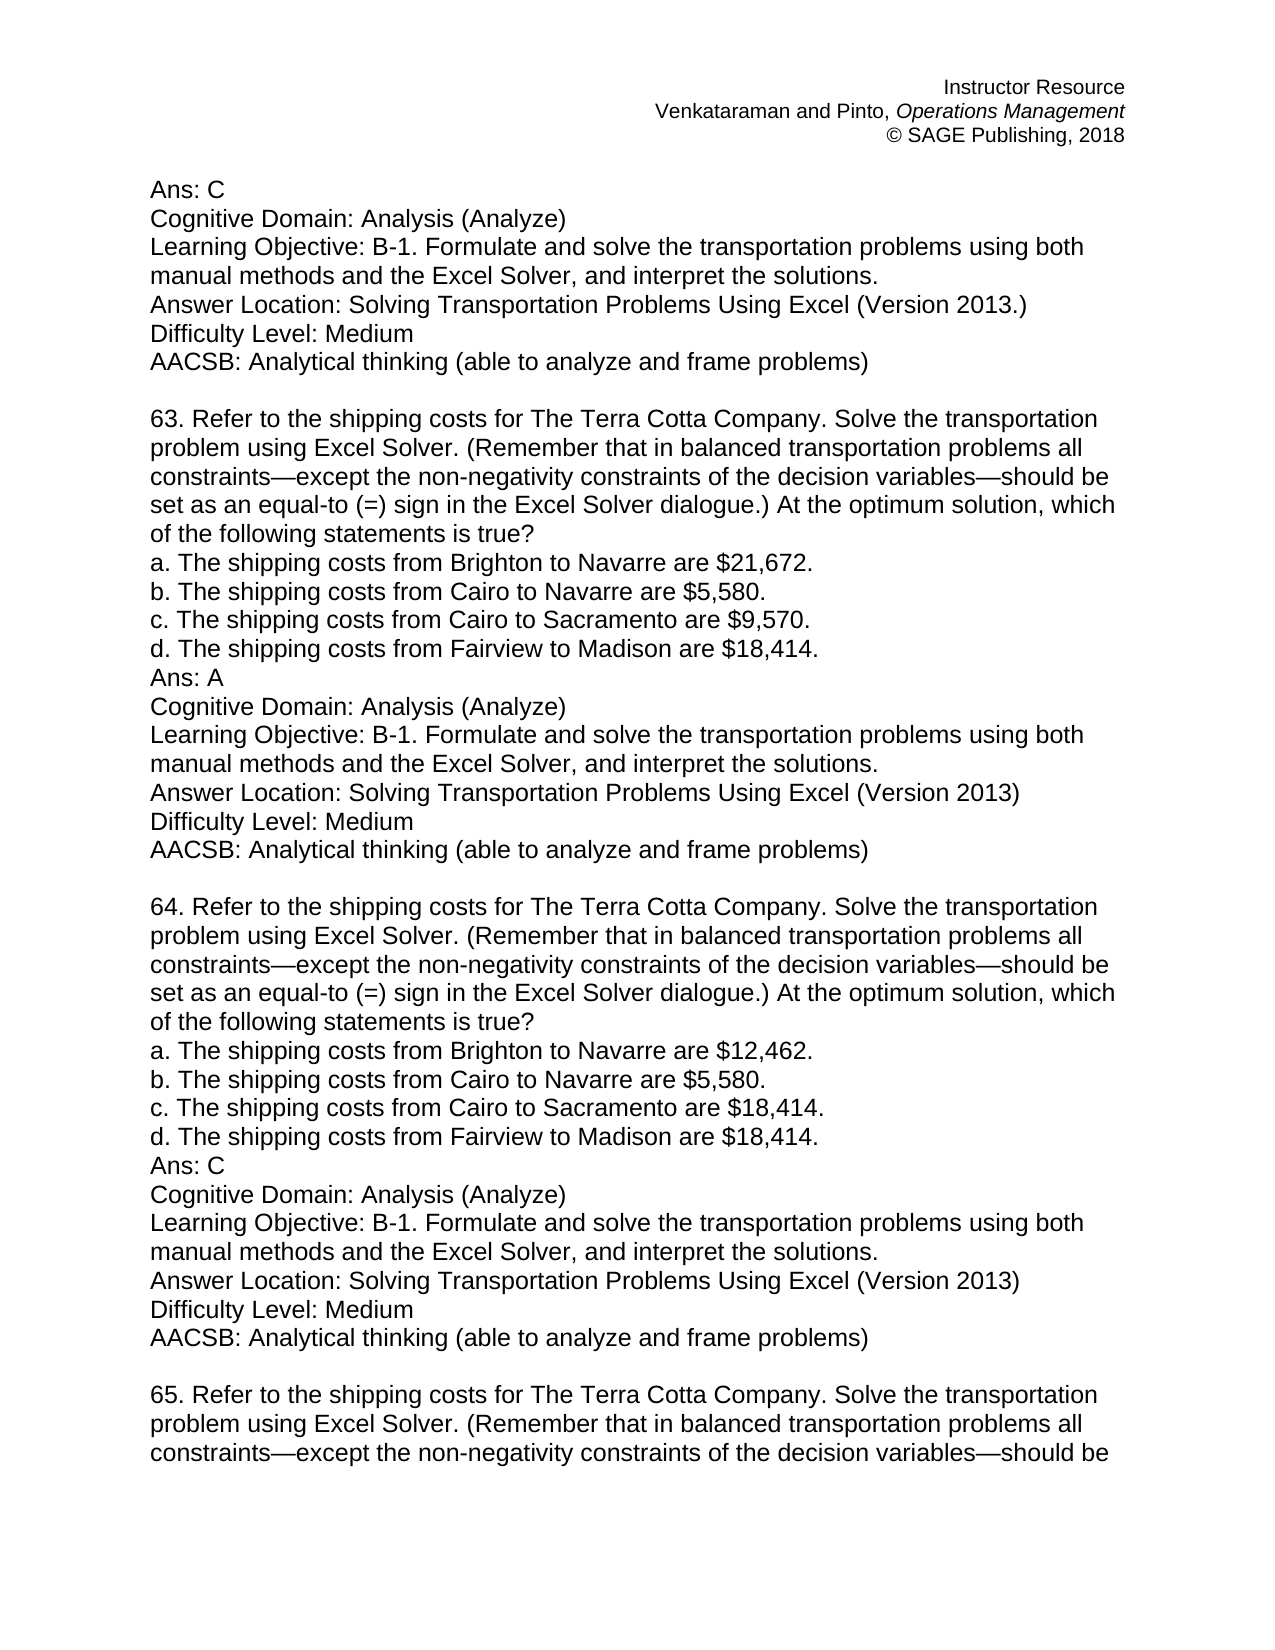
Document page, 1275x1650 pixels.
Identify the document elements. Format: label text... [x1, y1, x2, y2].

text Difficulty Level: Medium [150, 1295, 1125, 1323]
text d. The shipping costs from Fairview to Madison are $18,414. [150, 634, 1125, 663]
text Cognitive Domain: Analysis (Analyze) [150, 204, 1125, 232]
text 63. Refer to the shipping costs for The Terra Cotta Company. Solve the transportation problem using Excel Solver. (Remember that in balanced transportation problems all constraints—except the non-negativity constraints of the decision variables—should be set as an equal-to (=) sign in the Excel Solver dialogue.) At the optimum solution, which of the following statements is true? [150, 404, 1125, 548]
text Learning Objective: B-1. Formulate and solve the transportation problems using both manual methods and the Excel Solver, and interpret the solutions. [150, 232, 1125, 290]
text Cognitive Domain: Analysis (Analyze) [150, 1180, 1125, 1208]
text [150, 1380, 1125, 1466]
text c. The shipping costs from Cairo to Sacramento are $18,414. [150, 1093, 1125, 1122]
text Difficulty Level: Medium [150, 807, 1125, 835]
text Answer Location: Solving Transportation Problems Using Excel (Version 2013) [150, 1266, 1125, 1295]
text Cognitive Domain: Analysis (Analyze) [150, 692, 1125, 720]
text Learning Objective: B-1. Formulate and solve the transportation problems using both manual methods and the Excel Solver, and interpret the solutions. [150, 1208, 1125, 1266]
text b. The shipping costs from Cairo to Navarre are $5,580. [150, 577, 1125, 605]
text Learning Objective: B-1. Formulate and solve the transportation problems using both manual methods and the Excel Solver, and interpret the solutions. [150, 720, 1125, 778]
text Ans: C [150, 1151, 1125, 1180]
text Answer Location: Solving Transportation Problems Using Excel (Version 2013) [150, 778, 1125, 807]
text Ans: A [150, 663, 1125, 692]
text Ans: C [150, 175, 1125, 204]
text b. The shipping costs from Cairo to Navarre are $5,580. [150, 1065, 1125, 1093]
text d. The shipping costs from Fairview to Madison are $18,414. [150, 1122, 1125, 1151]
text c. The shipping costs from Cairo to Sacramento are $9,570. [150, 605, 1125, 634]
text AACSB: Analytical thinking (able to analyze and frame problems) [150, 347, 1125, 376]
text AACSB: Analytical thinking (able to analyze and frame problems) [150, 1323, 1125, 1352]
text AACSB: Analytical thinking (able to analyze and frame problems) [150, 835, 1125, 864]
text Answer Location: Solving Transportation Problems Using Excel (Version 2013.) [150, 290, 1125, 319]
text Difficulty Level: Medium [150, 319, 1125, 347]
text 64. Refer to the shipping costs for The Terra Cotta Company. Solve the transportation problem using Excel Solver. (Remember that in balanced transportation problems all constraints—except the non-negativity constraints of the decision variables—should be set as an equal-to (=) sign in the Excel Solver dialogue.) At the optimum solution, which of the following statements is true? [150, 892, 1125, 1036]
text a. The shipping costs from Brighton to Navarre are $12,462. [150, 1036, 1125, 1065]
text a. The shipping costs from Brighton to Navarre are $21,672. [150, 548, 1125, 577]
